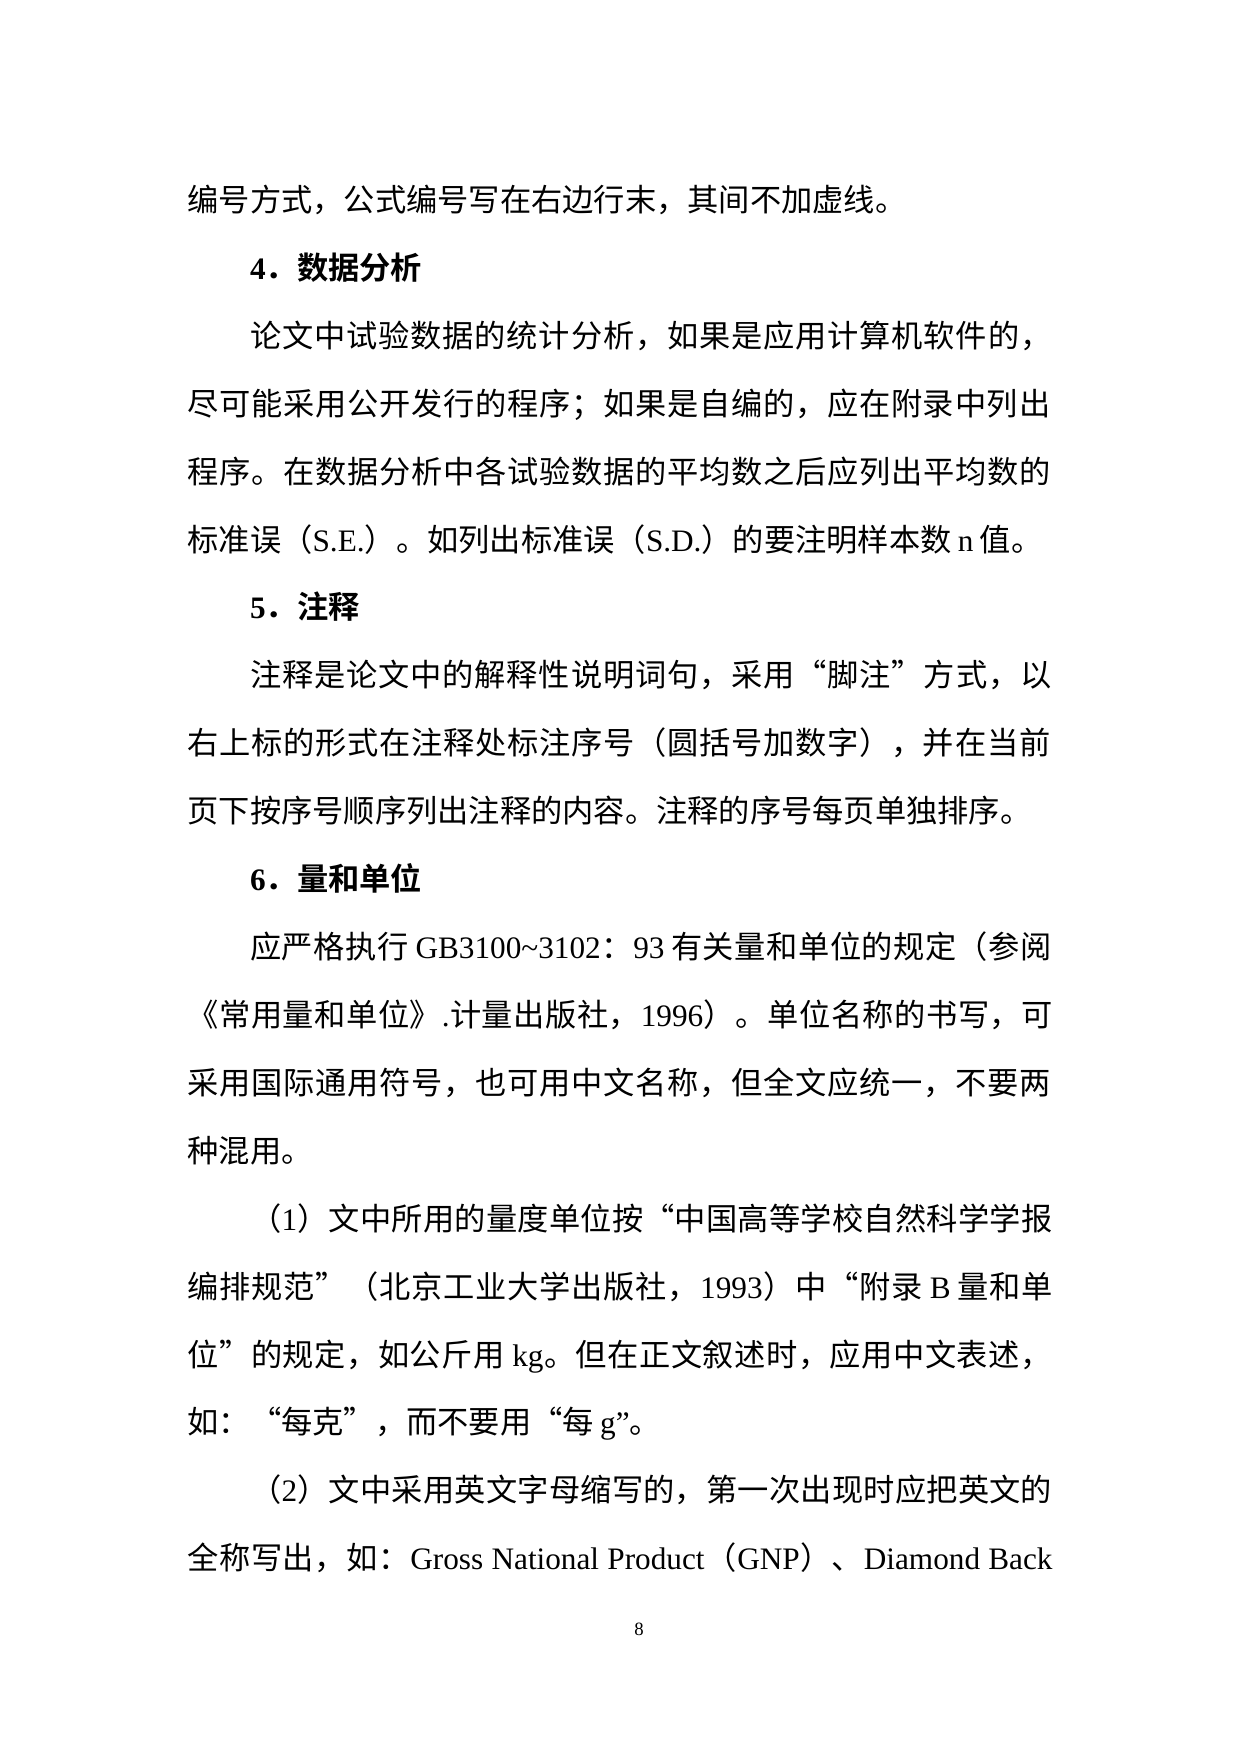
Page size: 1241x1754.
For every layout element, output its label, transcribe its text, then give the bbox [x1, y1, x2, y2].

text 6．量和单位 [187, 843, 1053, 911]
text 应严格执行GB3100~3102：93有关量和单位的规定（参阅《常用量和单位》.计量出版社，1996）。单位名称的书写，可采用国际通用符号，也可用中文名称，但全文应统一，不要两种混用。 [187, 911, 1053, 1183]
text 5．注释 [187, 571, 1053, 639]
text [187, 1454, 1053, 1590]
text 注释是论文中的解释性说明词句，采用“脚注”方式，以右上标的形式在注释处标注序号（圆括号加数字），并在当前页下按序号顺序列出注释的内容。注释的序号每页单独排序。 [187, 639, 1053, 843]
text （1）文中所用的量度单位按“中国高等学校自然科学学报编排规范”（北京工业大学出版社，1993）中“附录B量和单位”的规定，如公斤用kg。但在正文叙述时，应用中文表述，如：“每克”，而不要用“每g”。 [187, 1183, 1053, 1454]
text 论文中试验数据的统计分析，如果是应用计算机软件的，尽可能采用公开发行的程序；如果是自编的，应在附录中列出程序。在数据分析中各试验数据的平均数之后应列出平均数的标准误（S.E.）。如列出标准误（S.D.）的要注明样本数n值。 [187, 300, 1053, 571]
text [187, 164, 1053, 232]
text 4．数据分析 [187, 232, 1053, 300]
